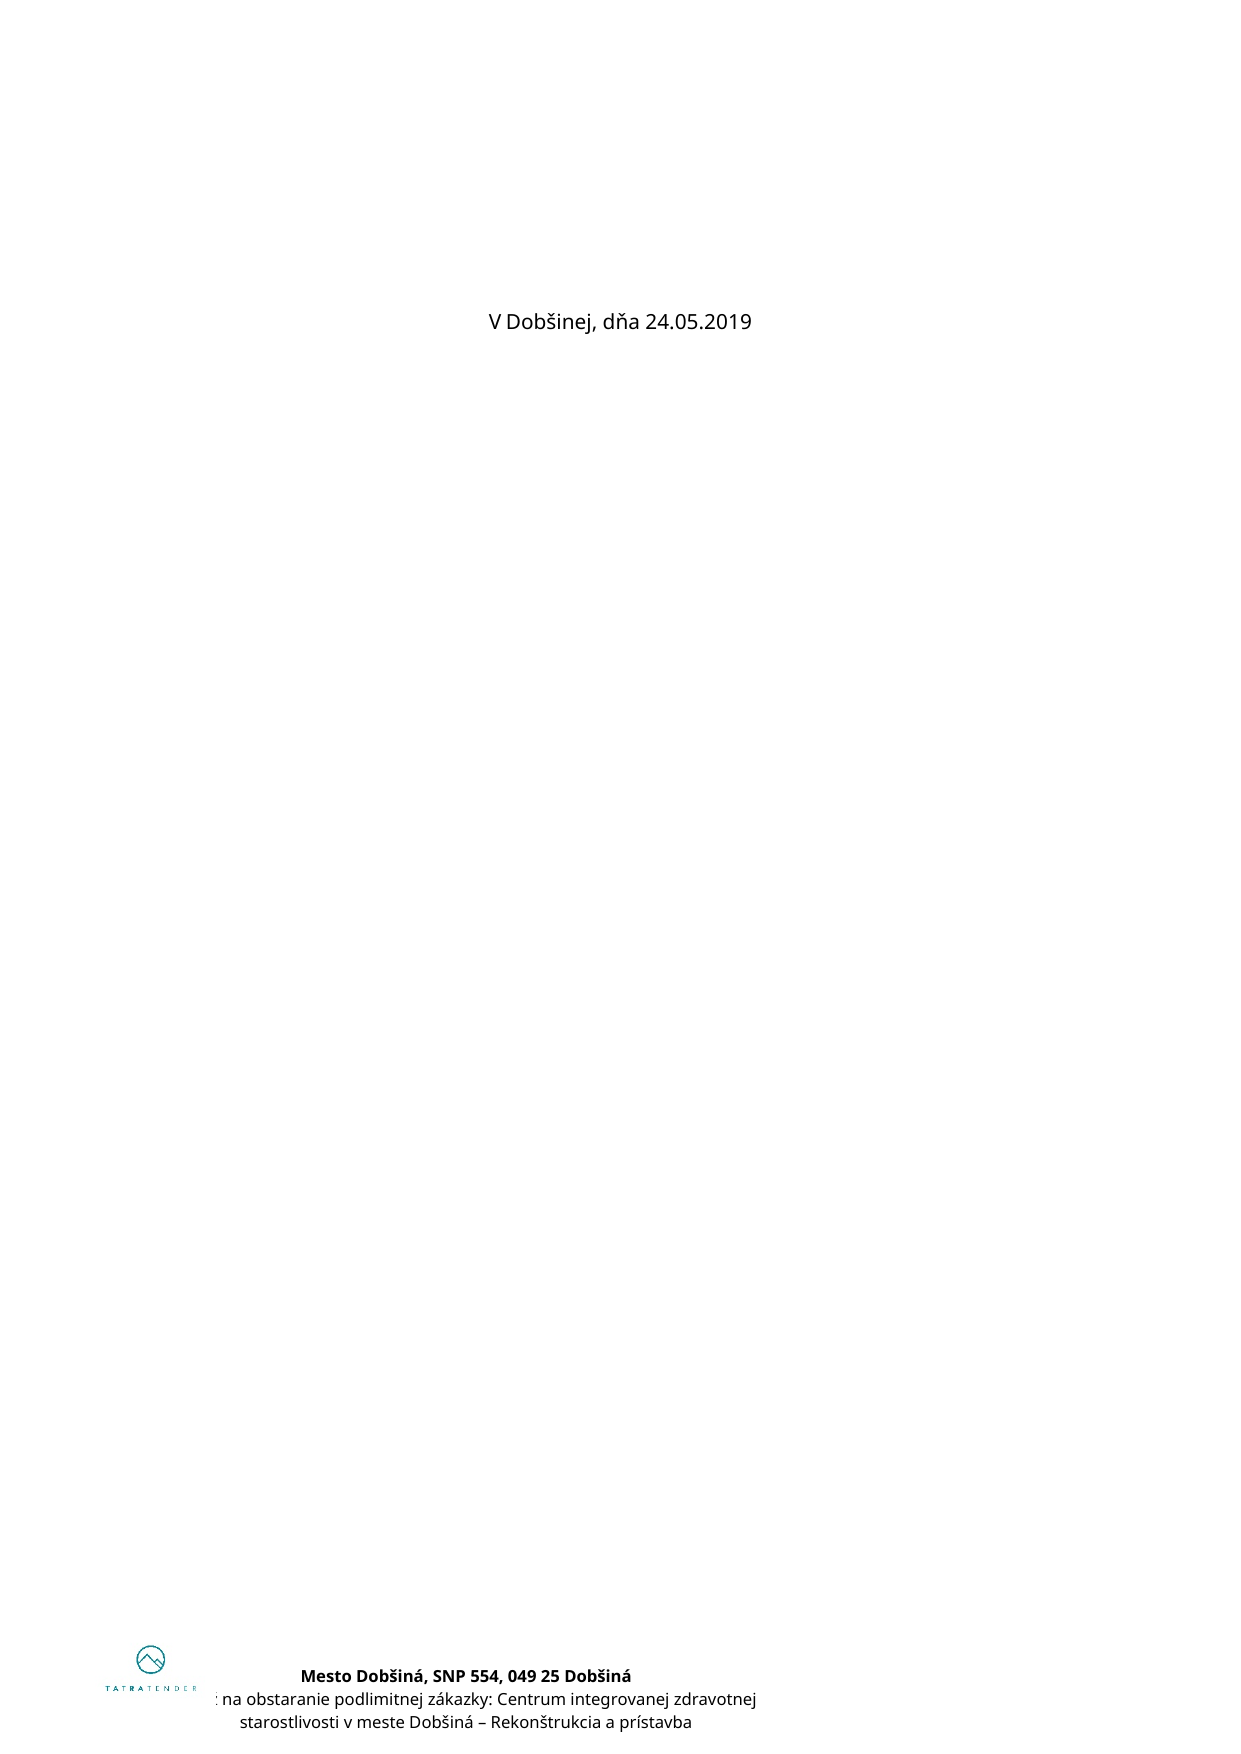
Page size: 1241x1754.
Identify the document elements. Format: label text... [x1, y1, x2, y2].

text V Dobšinej, dňa 24.05.2019 [148, 307, 1093, 335]
picture [84, 1621, 217, 1715]
